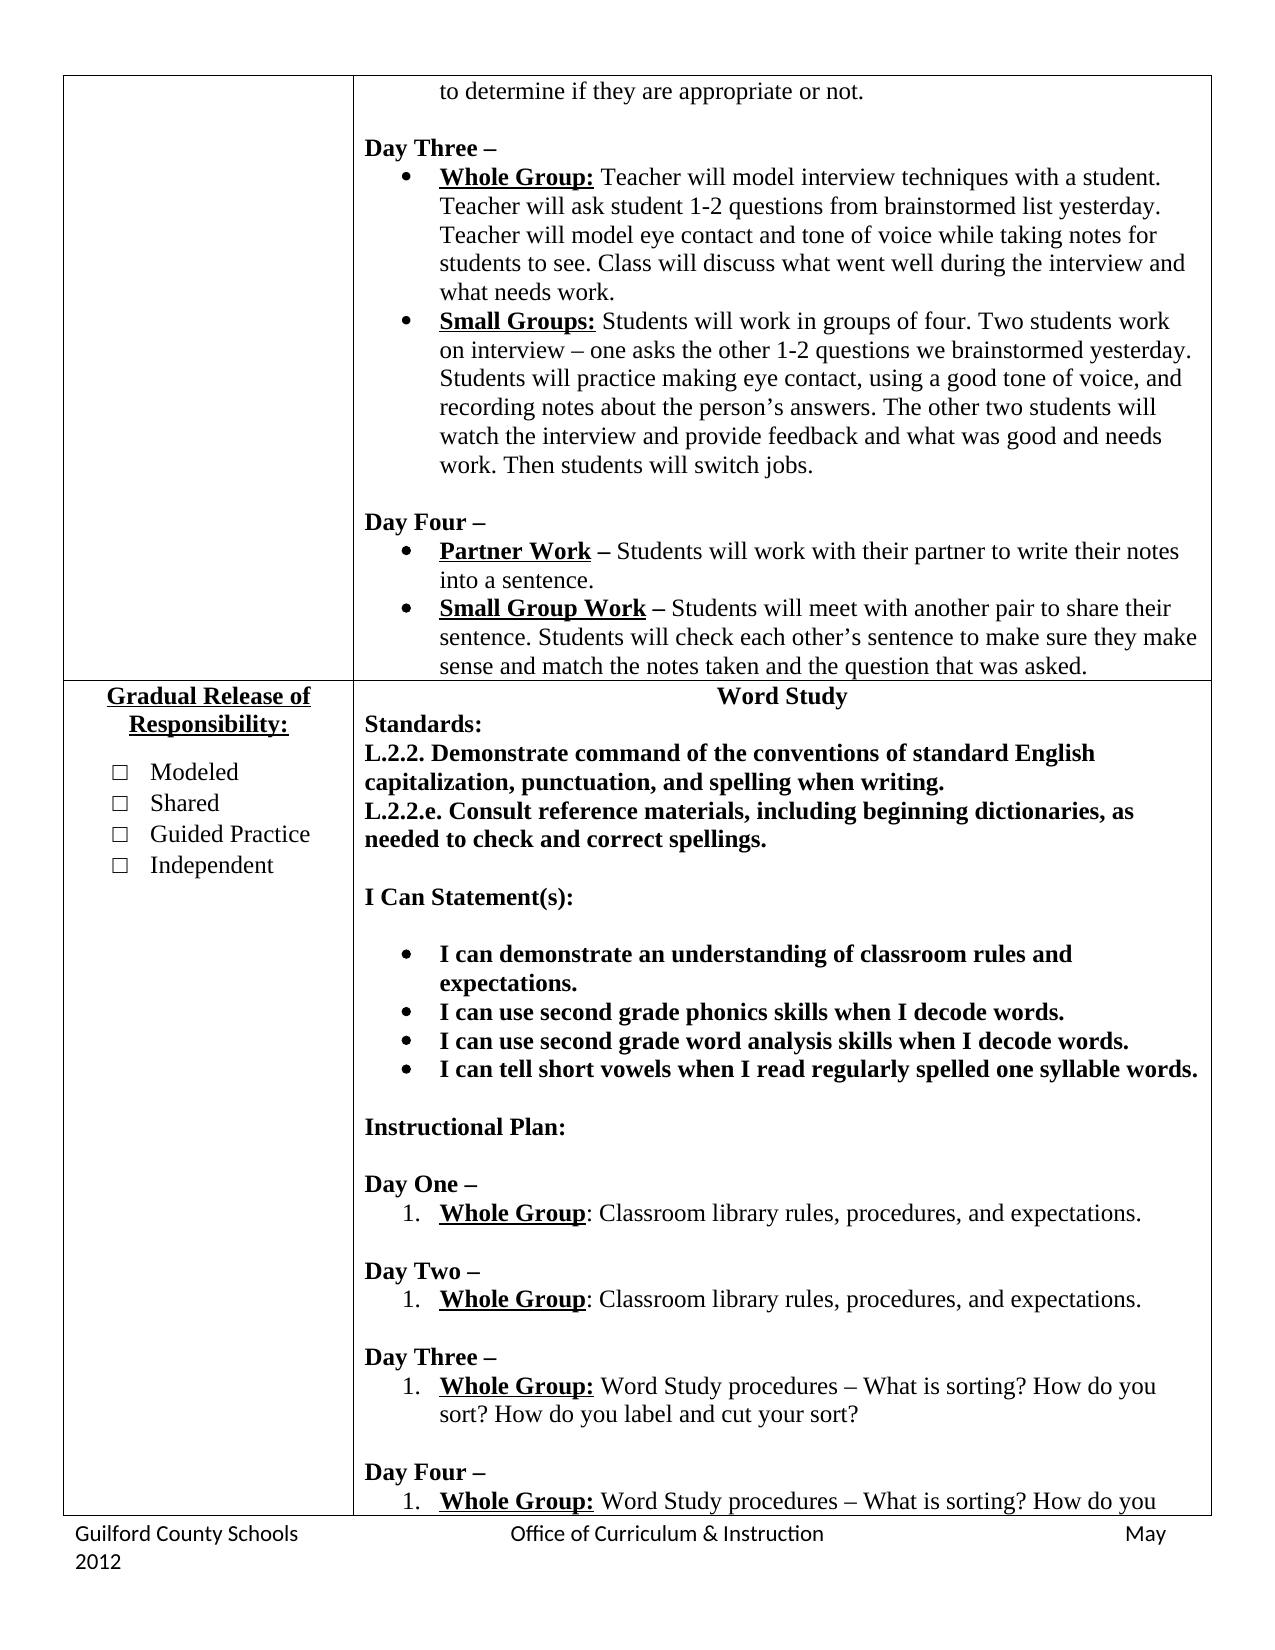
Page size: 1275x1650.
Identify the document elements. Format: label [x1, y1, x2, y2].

table_cell [354, 681, 1211, 1514]
table_cell [354, 76, 1211, 680]
table_cell [64, 681, 353, 1514]
table_cell [64, 76, 353, 680]
